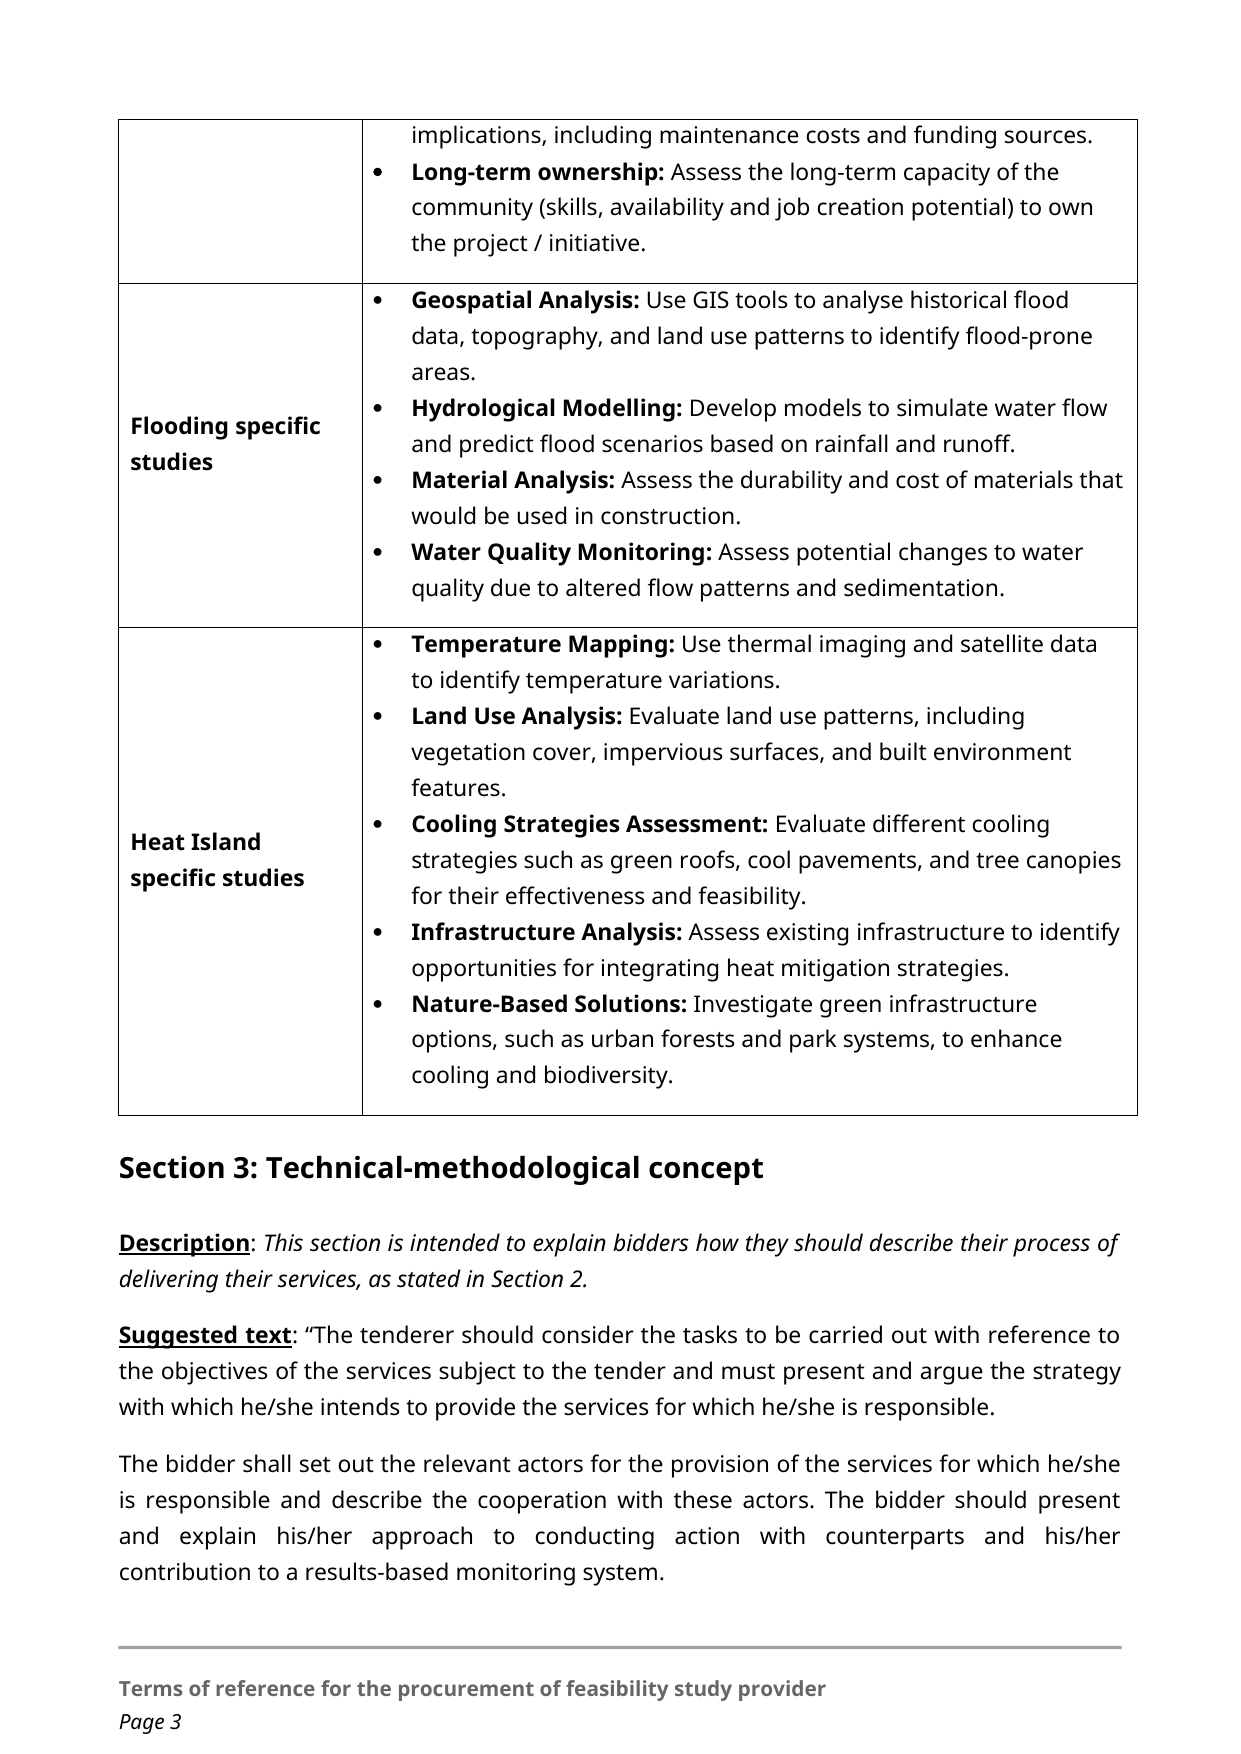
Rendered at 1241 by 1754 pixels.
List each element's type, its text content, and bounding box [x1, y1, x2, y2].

text Suggested text: “The tenderer should consider the tasks to be carried out with reference to the objectives of the services subject to the tender and must present and argue the strategy with which he/she intends to provide the services for which he/she is responsible. [118, 1319, 1122, 1422]
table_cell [363, 120, 1137, 283]
text Description: This section is intended to explain bidders how they should describe their process of delivering their services, as stated in Section 2. [118, 1227, 1122, 1294]
text Section 3: Technical-methodological concept [118, 1147, 1122, 1187]
table_cell Geospatial Analysis: Use GIS tools to analyse historical flood data, topography, and land use patterns to identify flood-prone areas. Hydrological Modelling: Develop models to simulate water flow and predict flood scenarios based on rainfall and runoff. Material Analysis: Assess the durability and cost of materials that would be used in construction. Water Quality Monitoring: Assess potential changes to water quality due to altered flow patterns and sedimentation. [363, 284, 1137, 627]
table_cell Heat Island specific studies [119, 628, 362, 1115]
table_cell Flooding specific studies [119, 284, 362, 627]
text The bidder shall set out the relevant actors for the provision of the services for which he/she is responsible and describe the cooperation with these actors. The bidder should present and explain his/her approach to conducting action with counterparts and his/her contribution to a results-based monitoring system. [118, 1448, 1122, 1587]
table_cell Temperature Mapping: Use thermal imaging and satellite data to identify temperature variations. Land Use Analysis: Evaluate land use patterns, including vegetation cover, impervious surfaces, and built environment features. Cooling Strategies Assessment: Evaluate different cooling strategies such as green roofs, cool pavements, and tree canopies for their effectiveness and feasibility. Infrastructure Analysis: Assess existing infrastructure to identify opportunities for integrating heat mitigation strategies. Nature-Based Solutions: Investigate green infrastructure options, such as urban forests and park systems, to enhance cooling and biodiversity. [363, 628, 1137, 1115]
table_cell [119, 120, 362, 283]
